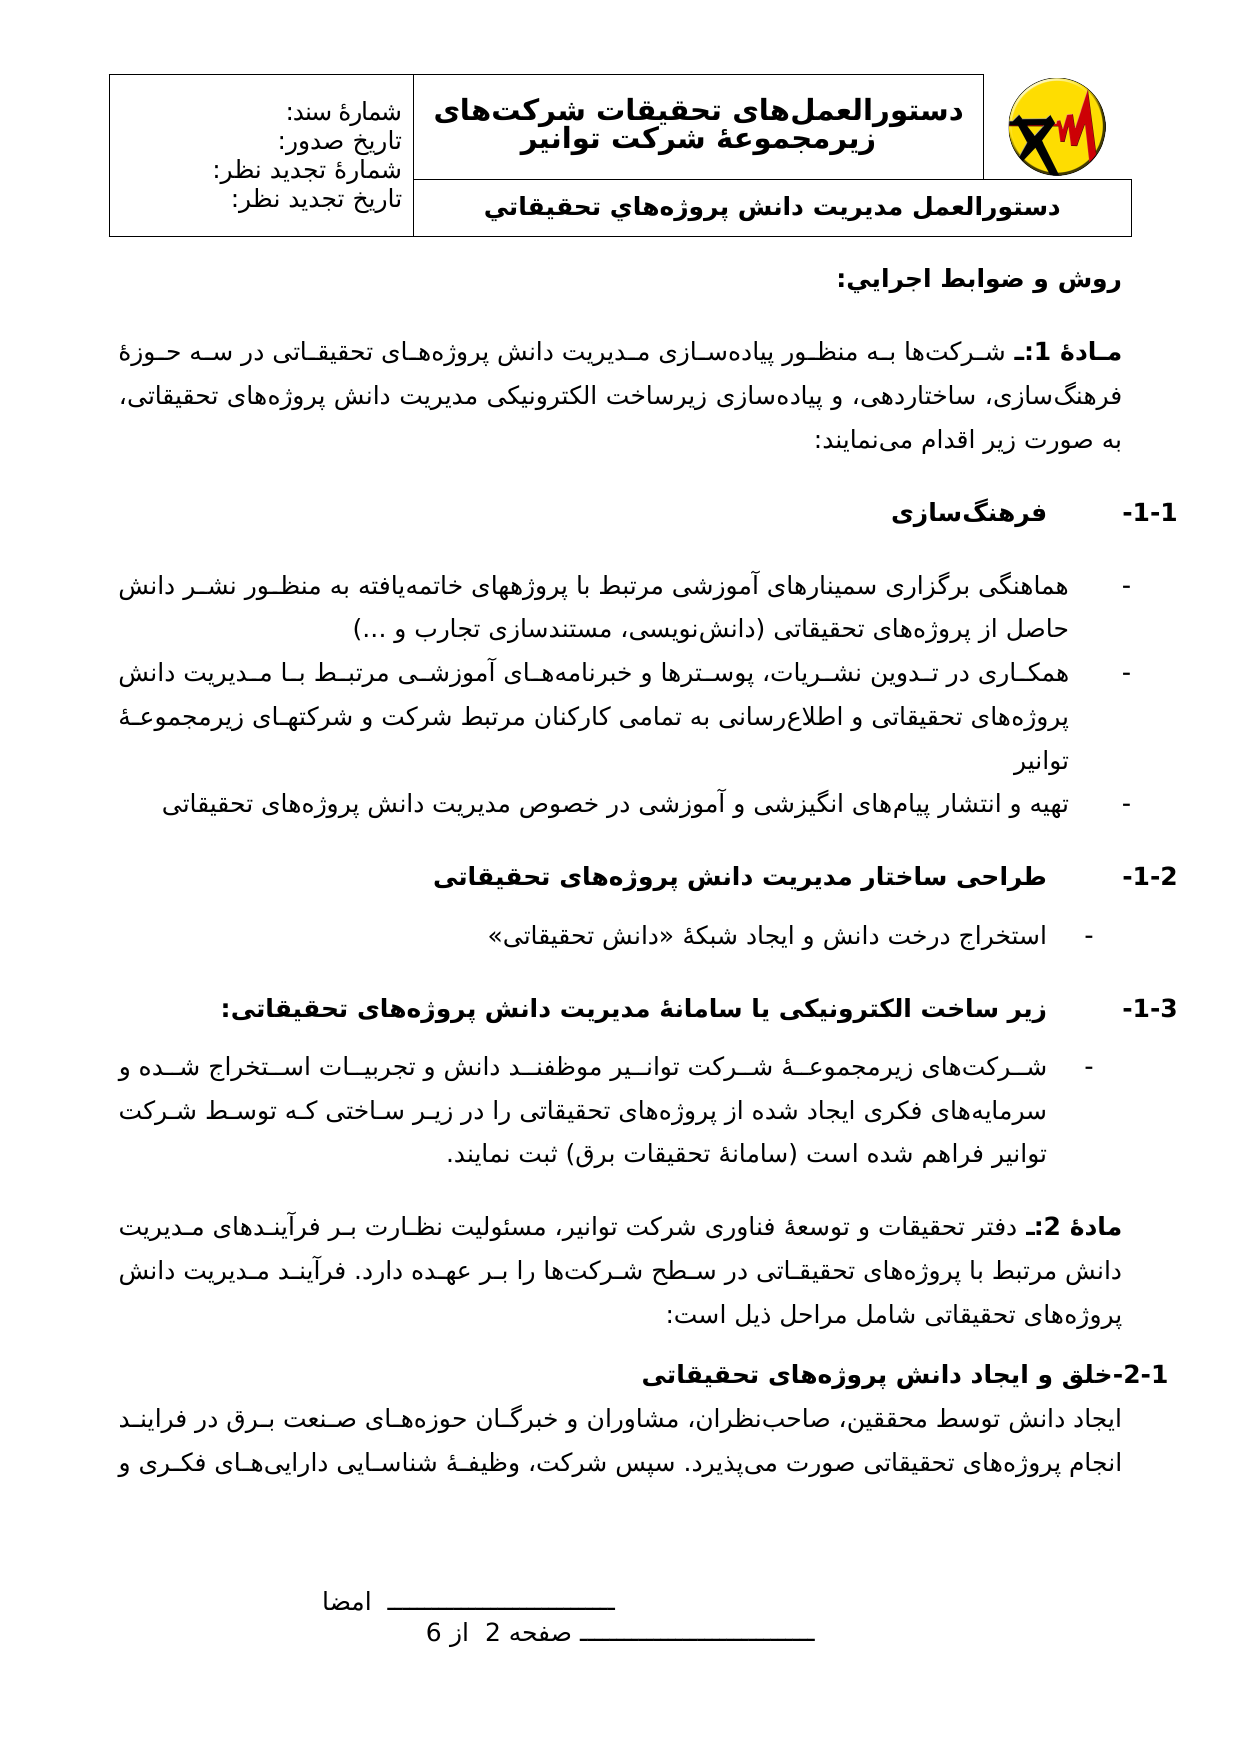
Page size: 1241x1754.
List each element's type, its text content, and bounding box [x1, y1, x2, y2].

text مادۀ 1: شرکت‌ها به منظور پیاده‌سازی مدیریت دانش پروژه‌های تحقیقاتی در سه حوزۀ فرهنگ‌سازی، ساختاردهی، و پیاده‌سازی زیرساخت الکترونیکی مدیریت دانش پروژه‌های تحقیقاتی، به صورت زیر اقدام می‌نمایند: [118, 337, 1122, 454]
list همکاری در تدوین نشریات، پوسترها و خبرنامه‌های آموزشی مرتبط با مدیریت دانش پروژه‌های تحقیقاتی و اطلاع‌رسانی به تمامی کارکنان مرتبط شرکت و شرکتهای زیرمجموعۀ توانیر [118, 658, 1122, 775]
list شرکت‌های زیرمجموعۀ شرکت‌ توانیر موظفند دانش و تجربیات استخراج شده و سرمایه‌های فکری ایجاد شده از پروژه‌های تحقیقاتی را در زیر ساختی که توسط شرکت توانیر فراهم شده است (سامانۀ تحقیقات برق) ثبت نمایند. [118, 1052, 1084, 1169]
text روش و ضوابط اجرايي: [118, 264, 1122, 294]
list استخراج درخت دانش و ایجاد شبکۀ «دانش تحقیقاتی» [118, 921, 1084, 950]
list طراحی ساختار مدیریت دانش پروژه‌های تحقیقاتی [118, 862, 1122, 892]
list هماهنگی برگزاری سمینارهای آموزشی مرتبط با پروژههای خاتمه‌یافته به منظور نشر دانش حاصل از پروژه‌های تحقیقاتی (دانش‌نویسی، مستندسازی تجارب و ...) [118, 571, 1122, 644]
picture [1008, 78, 1106, 176]
list فرهنگ‌سازی [118, 498, 1122, 527]
list زیر ساخت الکترونیکی یا سامانۀ مدیریت دانش پروژه‌های تحقیقاتی: [118, 994, 1122, 1023]
list تهیه و انتشار پیام‌های انگیزشی و آموزشی در خصوص مدیریت دانش پروژه‌های تحقیقاتی [118, 789, 1122, 819]
list خلق و ایجاد دانش پروژه‌های تحقیقاتی [118, 1360, 1113, 1389]
text مادۀ 2: دفتر تحقیقات و توسعۀ فناوری شرکت توانیر، مسئولیت نظارت بر فرآیندهای مديريت دانش مرتبط با پروژه‌های تحقیقاتی در سطح شرکت‌ها را بر عهده دارد. فرآیند مدیریت دانش پروژه‌های تحقیقاتی شامل مراحل ذیل است: [118, 1212, 1122, 1329]
